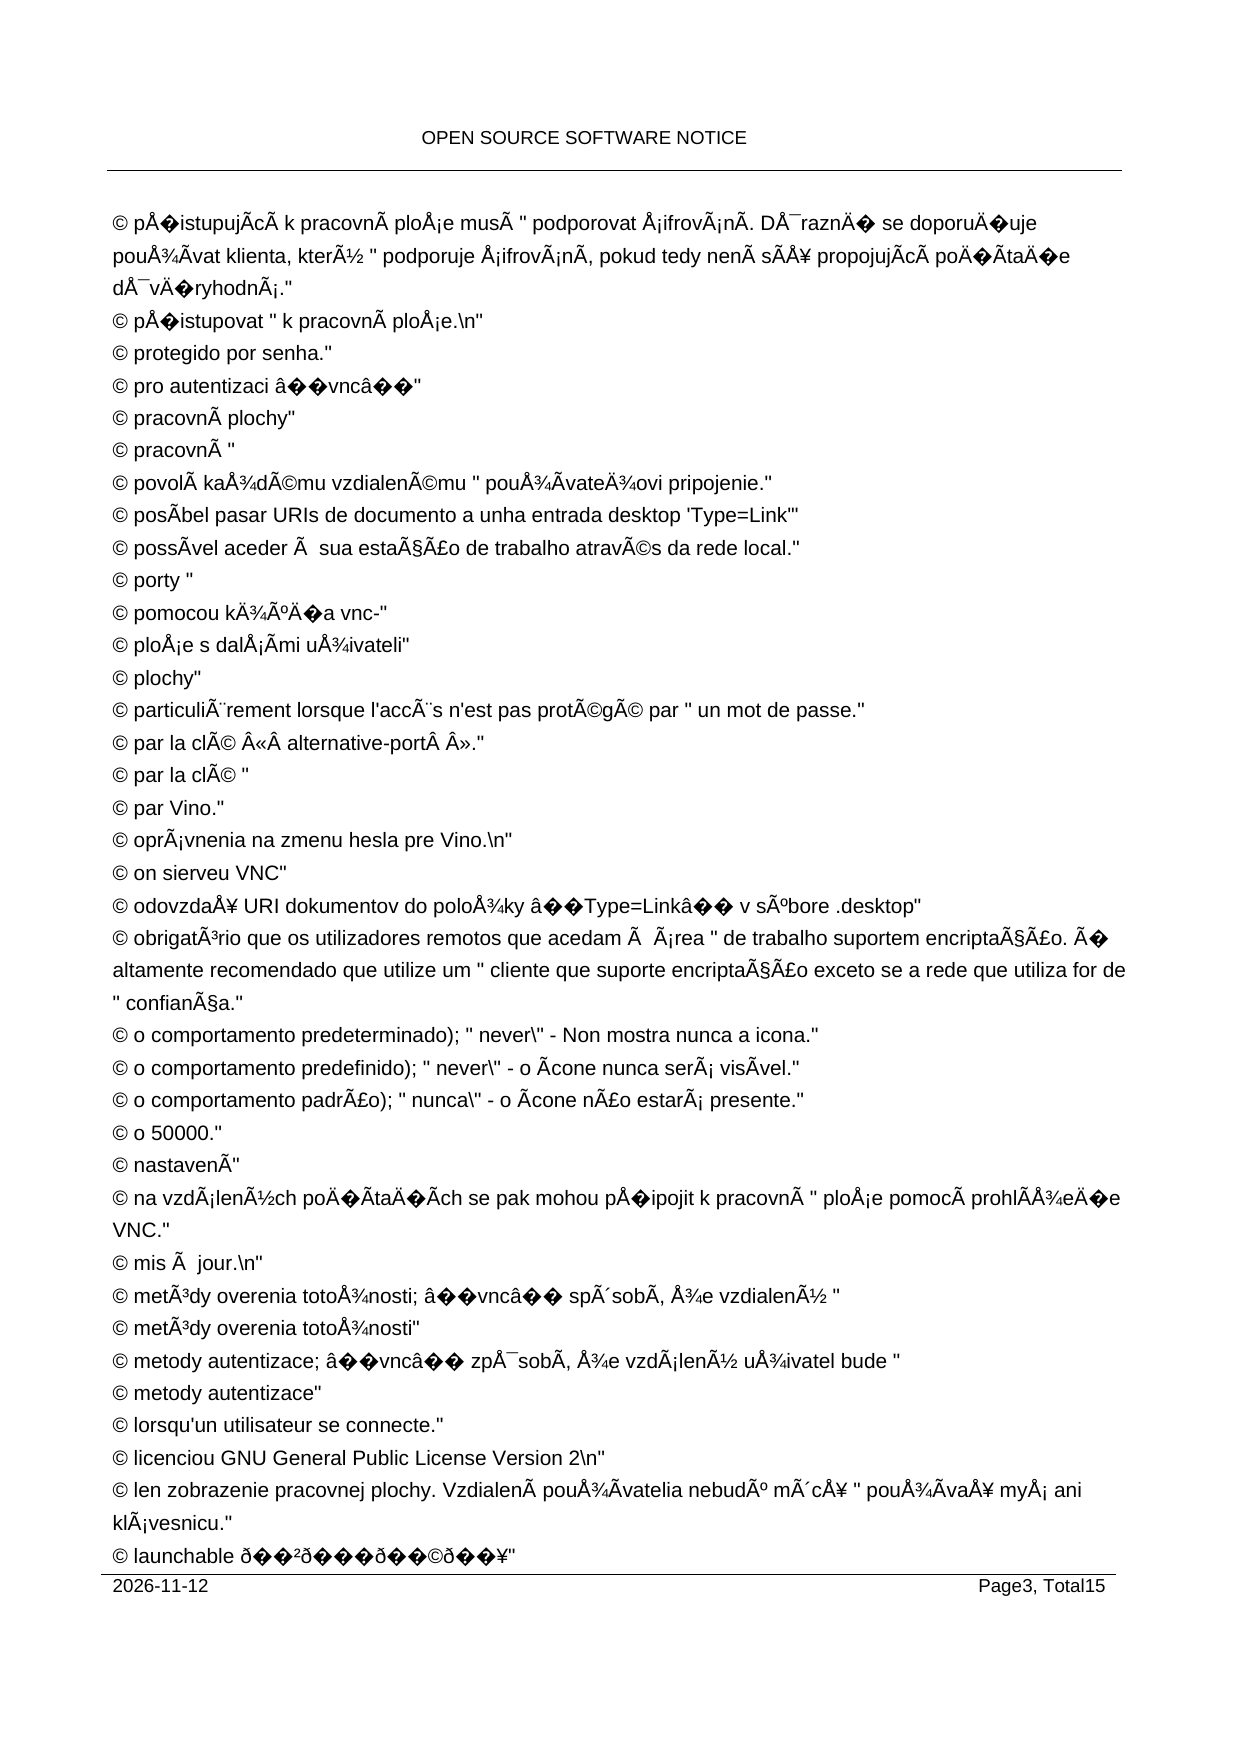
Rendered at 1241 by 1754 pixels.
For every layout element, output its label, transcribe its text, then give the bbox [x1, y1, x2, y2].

text © pracovnÃ­ " [112, 434, 1128, 466]
text © lorsqu'un utilisateur se connecte." [112, 1409, 1128, 1441]
text © obrigatÃ³rio que os utilizadores remotos que acedam Ã Ã¡rea " de trabalho suportem encriptaÃ§Ã£o. Ã� altamente recomendado que utilize um " cliente que suporte encriptaÃ§Ã£o exceto se a rede que utiliza for de " confianÃ§a." [112, 921, 1128, 1019]
text © ploÅ¡e s dalÅ¡Ã­mi uÅ¾ivateli" [112, 629, 1128, 661]
text © metody autentizace" [112, 1376, 1128, 1409]
text © par Vino." [112, 791, 1128, 824]
text © pÅ�istupovat " k pracovnÃ­ ploÅ¡e.\n" [112, 304, 1128, 336]
text © pro autentizaci â��vncâ��" [112, 369, 1128, 401]
text © oprÃ¡vnenia na zmenu hesla pre Vino.\n" [112, 824, 1128, 856]
text © len zobrazenie pracovnej plochy. VzdialenÃ­ pouÅ¾Ã­vatelia nebudÃº mÃ´cÅ¥ " pouÅ¾Ã­vaÅ¥ myÅ¡ ani klÃ¡vesnicu." [112, 1474, 1128, 1539]
text © o 50000." [112, 1116, 1128, 1149]
text © o comportamento predeterminado); " never\" - Non mostra nunca a icona." [112, 1019, 1128, 1051]
text © na vzdÃ¡lenÃ½ch poÄ�Ã­taÄ�Ã­ch se pak mohou pÅ�ipojit k pracovnÃ­ " ploÅ¡e pomocÃ­ prohlÃ­Å¾eÄ�e VNC." [112, 1181, 1128, 1246]
text © pomocou kÄ¾ÃºÄ�a vnc-" [112, 596, 1128, 629]
text © odovzdaÅ¥ URI dokumentov do poloÅ¾ky â��Type=Linkâ�� v sÃºbore .desktop" [112, 889, 1128, 921]
text © o comportamento predefinido); " never\" - o Ã­cone nunca serÃ¡ visÃ­vel." [112, 1051, 1128, 1084]
text © on sierveu VNC" [112, 856, 1128, 889]
text © porty " [112, 564, 1128, 596]
text © nastavenÃ­" [112, 1149, 1128, 1181]
text © mis Ã jour.\n" [112, 1246, 1128, 1279]
text © protegido por senha." [112, 336, 1128, 369]
text © plochy" [112, 661, 1128, 694]
text © pracovnÃ­ plochy" [112, 401, 1128, 434]
text © launchable ð��²ð���ð��©ð��¥" [112, 1539, 1128, 1571]
text © possÃ­vel aceder Ã sua estaÃ§Ã£o de trabalho atravÃ©s da rede local." [112, 531, 1128, 564]
text © metÃ³dy overenia totoÅ¾nosti; â��vncâ�� spÃ´sobÃ­, Å¾e vzdialenÃ½ " [112, 1279, 1128, 1311]
text © licenciou GNU General Public License Version 2\n" [112, 1441, 1128, 1474]
text © particuliÃ¨rement lorsque l'accÃ¨s n'est pas protÃ©gÃ© par " un mot de passe." [112, 694, 1128, 726]
text © povolÃ­ kaÅ¾dÃ©mu vzdialenÃ©mu " pouÅ¾Ã­vateÄ¾ovi pripojenie." [112, 466, 1128, 499]
text © par la clÃ© Â«Â alternative-portÂ Â»." [112, 726, 1128, 759]
text © par la clÃ© " [112, 759, 1128, 791]
text © posÃ­bel pasar URIs de documento a unha entrada desktop 'Type=Link'" [112, 499, 1128, 531]
text © metody autentizace; â��vncâ�� zpÅ¯sobÃ­, Å¾e vzdÃ¡lenÃ½ uÅ¾ivatel bude " [112, 1344, 1128, 1376]
text © pÅ�istupujÃ­cÃ­ k pracovnÃ­ ploÅ¡e musÃ­ " podporovat Å¡ifrovÃ¡nÃ­. DÅ¯raznÄ� se doporuÄ�uje pouÅ¾Ã­vat klienta, kterÃ½ " podporuje Å¡ifrovÃ¡nÃ­, pokud tedy nenÃ­ sÃ­Å¥ propojujÃ­cÃ­ poÄ�Ã­taÄ�e dÅ¯vÄ�ryhodnÃ¡." [112, 206, 1128, 304]
text © o comportamento padrÃ£o); " nunca\" - o Ã­cone nÃ£o estarÃ¡ presente." [112, 1084, 1128, 1116]
text © metÃ³dy overenia totoÅ¾nosti" [112, 1311, 1128, 1344]
